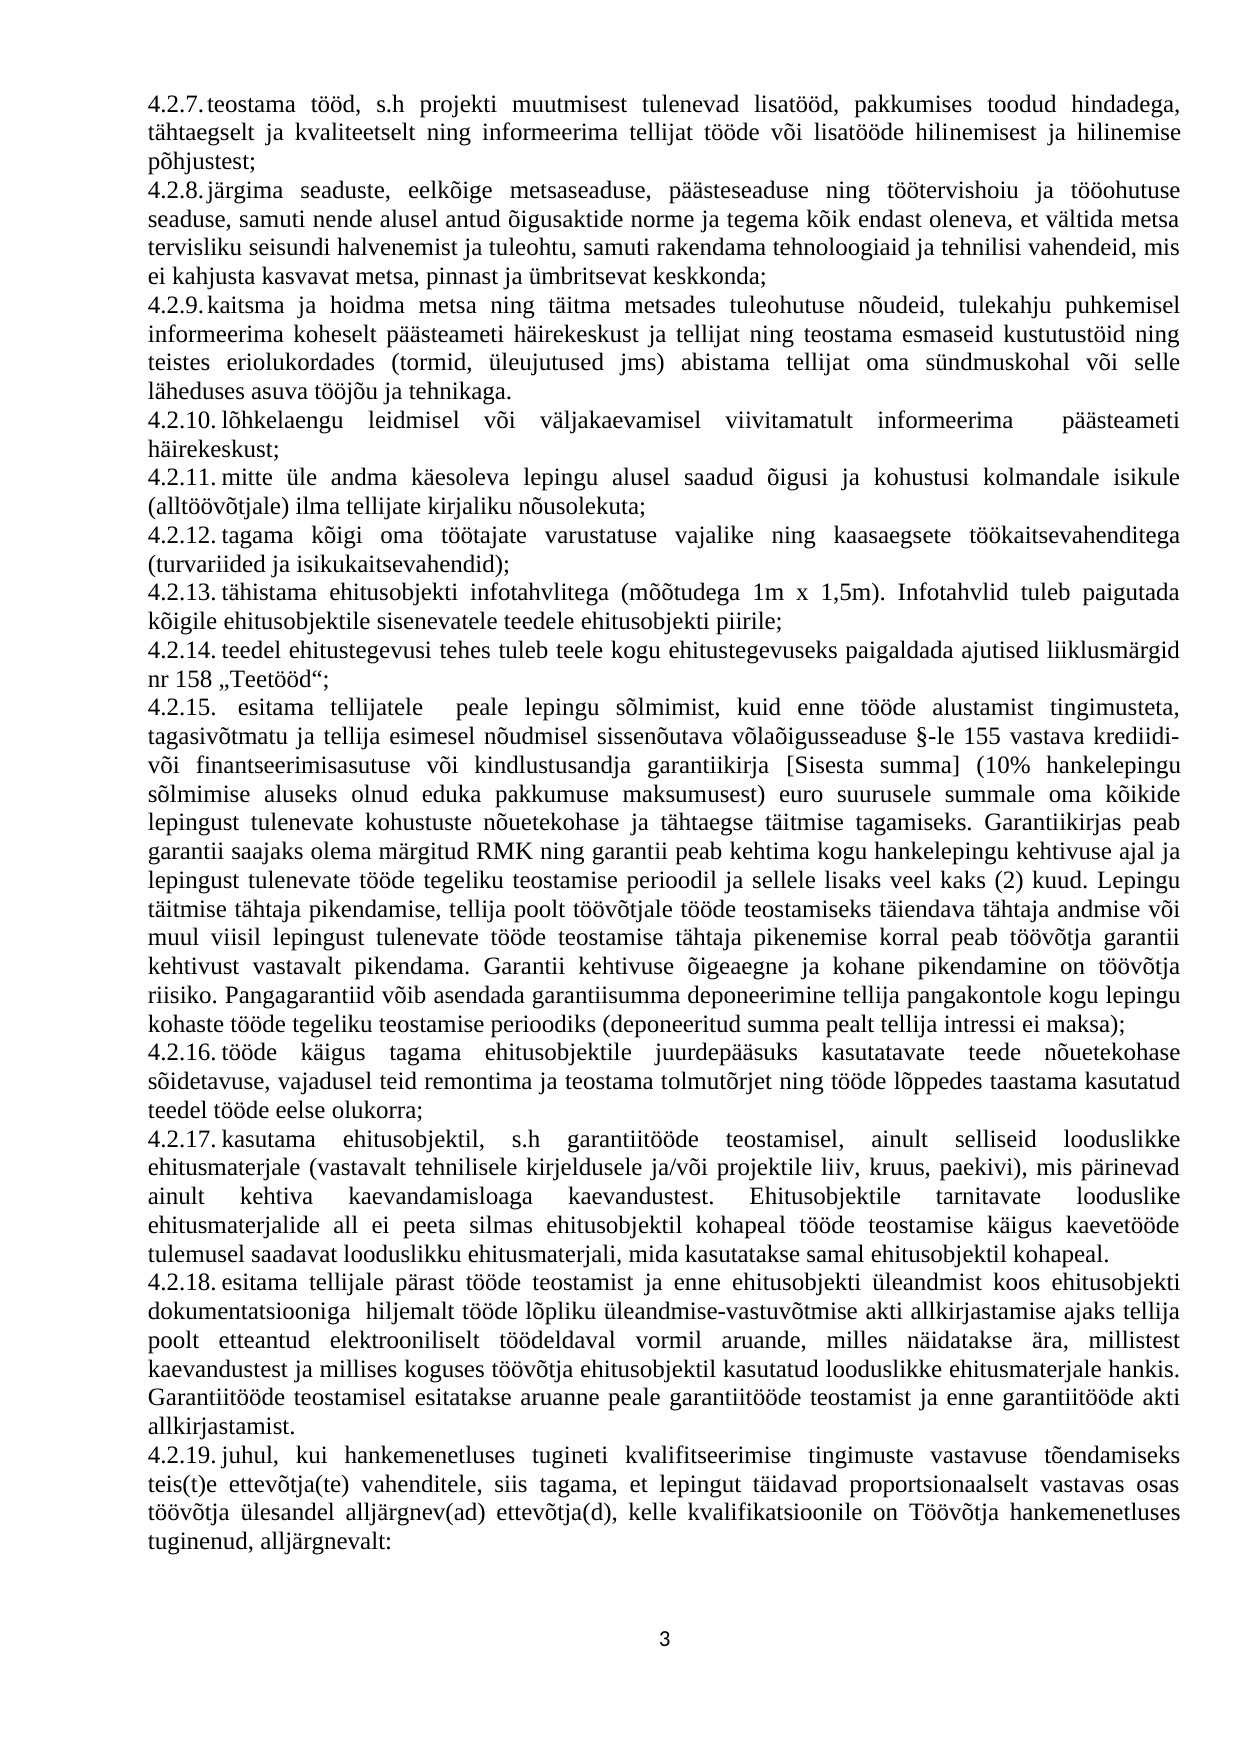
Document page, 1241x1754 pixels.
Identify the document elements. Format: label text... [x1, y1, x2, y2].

text tööde käigus tagama ehitusobjektile juurdepääsuks kasutatavate teede nõuetekohase sõidetavuse, vajadusel teid remontima ja teostama tolmutõrjet ning tööde lõppedes taastama kasutatud teedel tööde eelse olukorra; [148, 1037, 1181, 1124]
text teedel ehitustegevusi tehes tuleb teele kogu ehitustegevuseks paigaldada ajutised liiklusmärgid nr 158 „Teetööd“; [148, 635, 1181, 692]
text tähistama ehitusobjekti infotahvlitega (mõõtudega 1m x 1,5m). Infotahvlid tuleb paigutada kõigile ehitusobjektile sisenevatele teedele ehitusobjekti piirile; [148, 577, 1181, 635]
text järgima seaduste, eelkõige metsaseaduse, päästeseaduse ning töötervishoiu ja tööohutuse seaduse, samuti nende alusel antud õigusaktide norme ja tegema kõik endast oleneva, et vältida metsa tervisliku seisundi halvenemist ja tuleohtu, samuti rakendama tehnoloogiaid ja tehnilisi vahendeid, mis ei kahjusta kasvavat metsa, pinnast ja ümbritsevat keskkonda; [148, 175, 1181, 290]
text kasutama ehitusobjektil, s.h garantiitööde teostamisel, ainult selliseid looduslikke ehitusmaterjale (vastavalt tehnilisele kirjeldusele ja/või projektile liiv, kruus, paekivi), mis pärinevad ainult kehtiva kaevandamisloaga kaevandustest. Ehitusobjektile tarnitavate looduslike ehitusmaterjalide all ei peeta silmas ehitusobjektil kohapeal tööde teostamise käigus kaevetööde tulemusel saadavat looduslikku ehitusmaterjali, mida kasutatakse samal ehitusobjektil kohapeal. [148, 1124, 1181, 1267]
text juhul, kui hankemenetluses tugineti kvalifitseerimise tingimuste vastavuse tõendamiseks teis(t)e ettevõtja(te) vahenditele, siis tagama, et lepingut täidavad proportsionaalselt vastavas osas töövõtja ülesandel alljärgnev(ad) ettevõtja(d), kelle kvalifikatsioonile on Töövõtja hankemenetluses tuginenud, alljärgnevalt: [148, 1440, 1181, 1555]
text tagama kõigi oma töötajate varustatuse vajalike ning kaasaegsete töökaitsevahenditega (turvariided ja isikukaitsevahendid); [148, 520, 1181, 577]
text esitama tellijale pärast tööde teostamist ja enne ehitusobjekti üleandmist koos ehitusobjekti dokumentatsiooniga hiljemalt tööde lõpliku üleandmise-vastuvõtmise akti allkirjastamise ajaks tellija poolt etteantud elektrooniliselt töödeldaval vormil aruande, milles näidatakse ära, millistest kaevandustest ja millises koguses töövõtja ehitusobjektil kasutatud looduslikke ehitusmaterjale hankis. Garantiitööde teostamisel esitatakse aruanne peale garantiitööde teostamist ja enne garantiitööde akti allkirjastamist. [148, 1267, 1181, 1440]
text esitama tellijatele peale lepingu sõlmimist, kuid enne tööde alustamist tingimusteta, tagasivõtmatu ja tellija esimesel nõudmisel sissenõutava võlaõigusseaduse §-le 155 vastava krediidi- või finantseerimisasutuse või kindlustusandja garantiikirja (10% hankelepingu sõlmimise aluseks olnud eduka pakkumuse maksumusest) euro suurusele summale oma kõikide lepingust tulenevate kohustuste nõuetekohase ja tähtaegse täitmise tagamiseks. Garantiikirjas peab garantii saajaks olema märgitud RMK ning garantii peab kehtima kogu hankelepingu kehtivuse ajal ja lepingust tulenevate tööde tegeliku teostamise perioodil ja sellele lisaks veel kaks (2) kuud. Lepingu täitmise tähtaja pikendamise, tellija poolt töövõtjale tööde teostamiseks täiendava tähtaja andmise või muul viisil lepingust tulenevate tööde teostamise tähtaja pikenemise korral peab töövõtja garantii kehtivust vastavalt pikendama. Garantii kehtivuse õigeaegne ja kohane pikendamine on töövõtja riisiko. Pangagarantiid võib asendada garantiisumma deponeerimine tellija pangakontole kogu lepingu kohaste tööde tegeliku teostamise perioodiks (deponeeritud summa pealt tellija intressi ei maksa); [148, 692, 1181, 1037]
text mitte üle andma käesoleva lepingu alusel saadud õigusi ja kohustusi kolmandale isikule (alltöövõtjale) ilma tellijate kirjaliku nõusolekuta; [148, 462, 1181, 520]
text kaitsma ja hoidma metsa ning täitma metsades tuleohutuse nõudeid, tulekahju puhkemisel informeerima koheselt päästeameti häirekeskust ja tellijat ning teostama esmaseid kustutustöid ning teistes eriolukordades (tormid, üleujutused jms) abistama tellijat oma sündmuskohal või selle läheduses asuva tööjõu ja tehnikaga. [148, 290, 1181, 405]
text teostama tööd, s.h projekti muutmisest tulenevad lisatööd, pakkumises toodud hindadega, tähtaegselt ja kvaliteetselt ning informeerima tellijat tööde või lisatööde hilinemisest ja hilinemise põhjustest; [148, 89, 1181, 175]
text lõhkelaengu leidmisel või väljakaevamisel viivitamatult informeerima päästeameti häirekeskust; [148, 405, 1181, 462]
